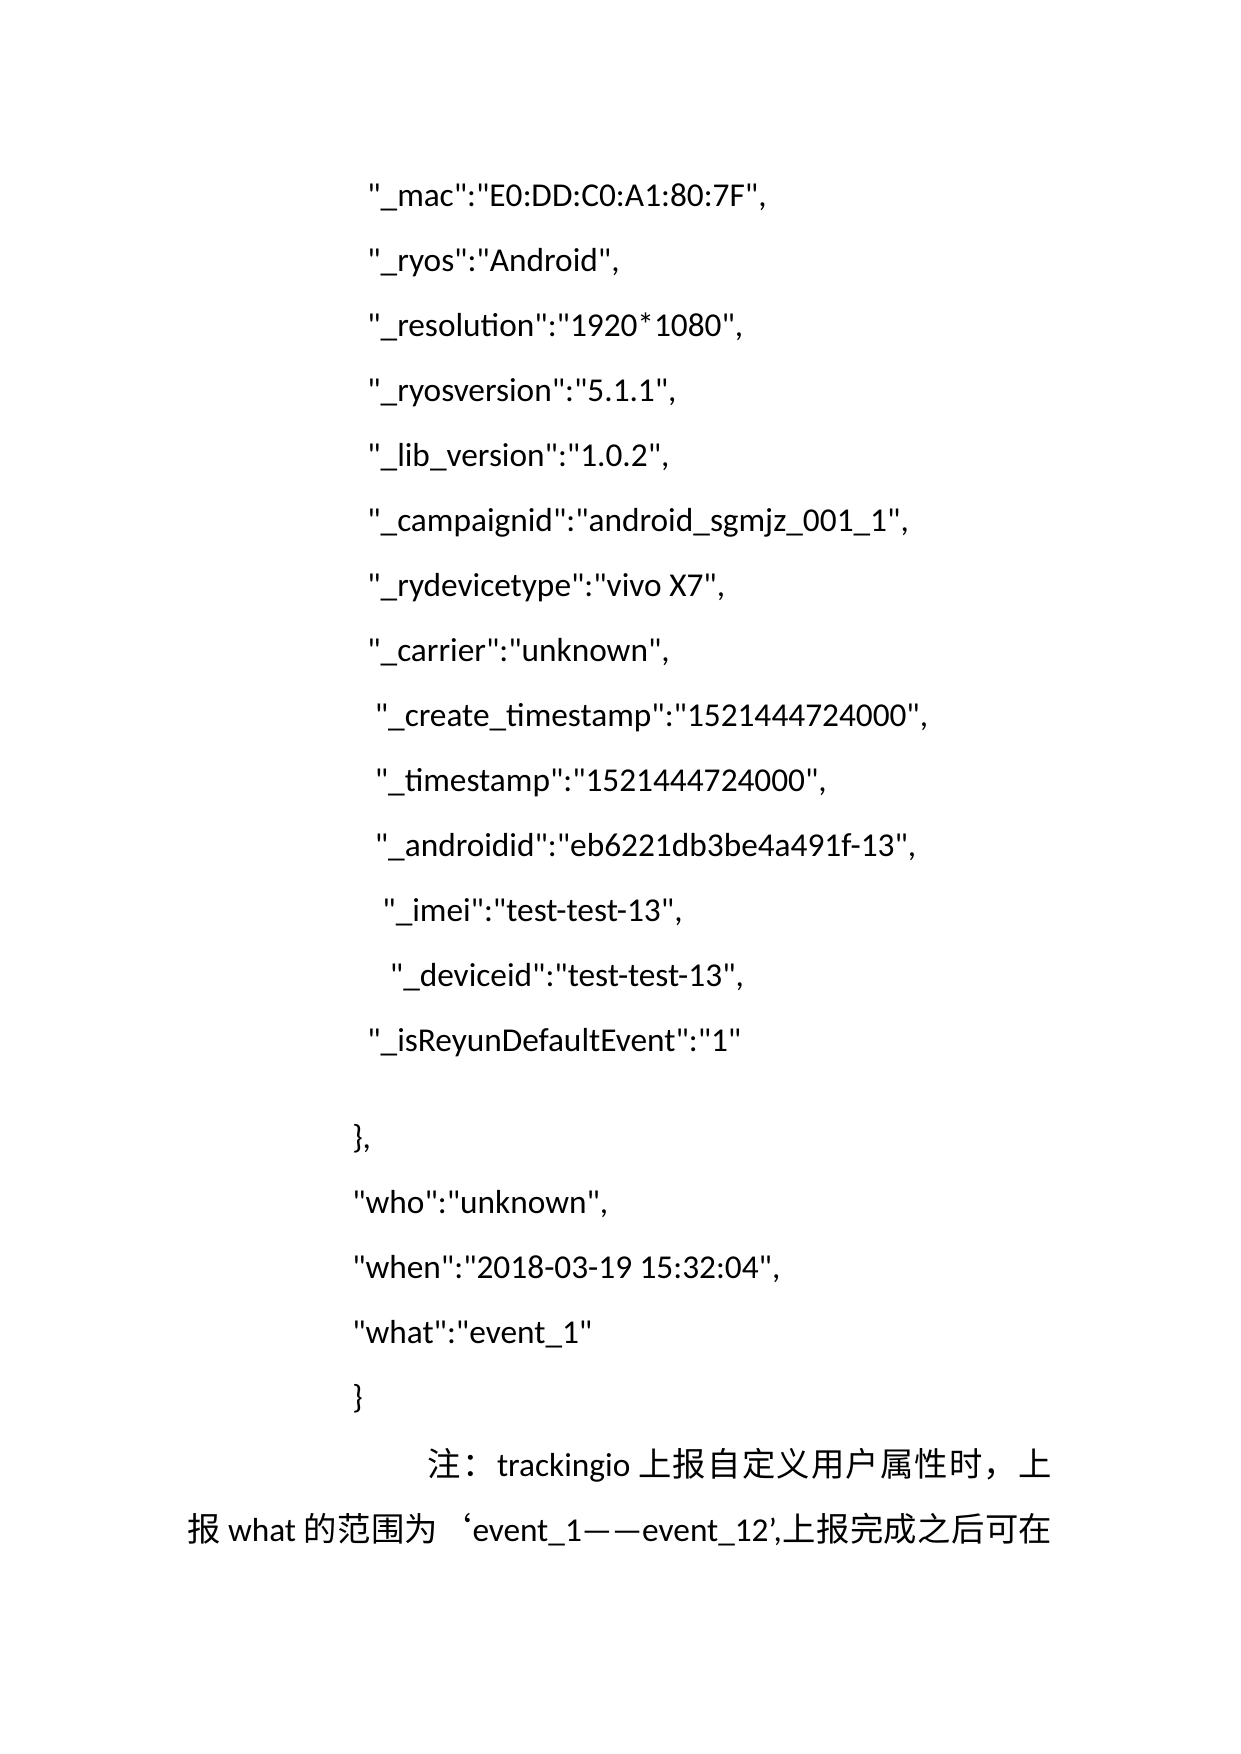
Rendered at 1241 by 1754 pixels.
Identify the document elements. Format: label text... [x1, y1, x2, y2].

list "_rydevicetype":"vivo X7", [319, 552, 1053, 617]
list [187, 1429, 1053, 1559]
list "_lib_version":"1.0.2", [319, 422, 1053, 487]
list "_imei":"test-test-13", [319, 877, 1053, 942]
list "_androidid":"eb6221db3be4a491f-13", [319, 812, 1053, 877]
list "_timestamp":"1521444724000", [319, 747, 1053, 812]
list "when":"2018-03-19 15:32:04", [319, 1234, 1053, 1299]
list } [319, 1364, 1053, 1429]
list "_ryosversion":"5.1.1", [319, 357, 1053, 422]
list "_isReyunDefaultEvent":"1" [319, 1007, 1053, 1072]
list }, [319, 1104, 1053, 1169]
list "_create_timestamp":"1521444724000", [319, 682, 1053, 747]
list "_mac":"E0:DD:C0:A1:80:7F", [319, 162, 1053, 227]
list "_campaignid":"android_sgmjz_001_1", [319, 487, 1053, 552]
list "what":"event_1" [319, 1299, 1053, 1364]
list "who":"unknown", [319, 1169, 1053, 1234]
list "_ryos":"Android", [319, 227, 1053, 292]
list "_carrier":"unknown", [319, 617, 1053, 682]
list "_resolution":"1920*1080", [319, 292, 1053, 357]
list "_deviceid":"test-test-13", [319, 942, 1053, 1007]
